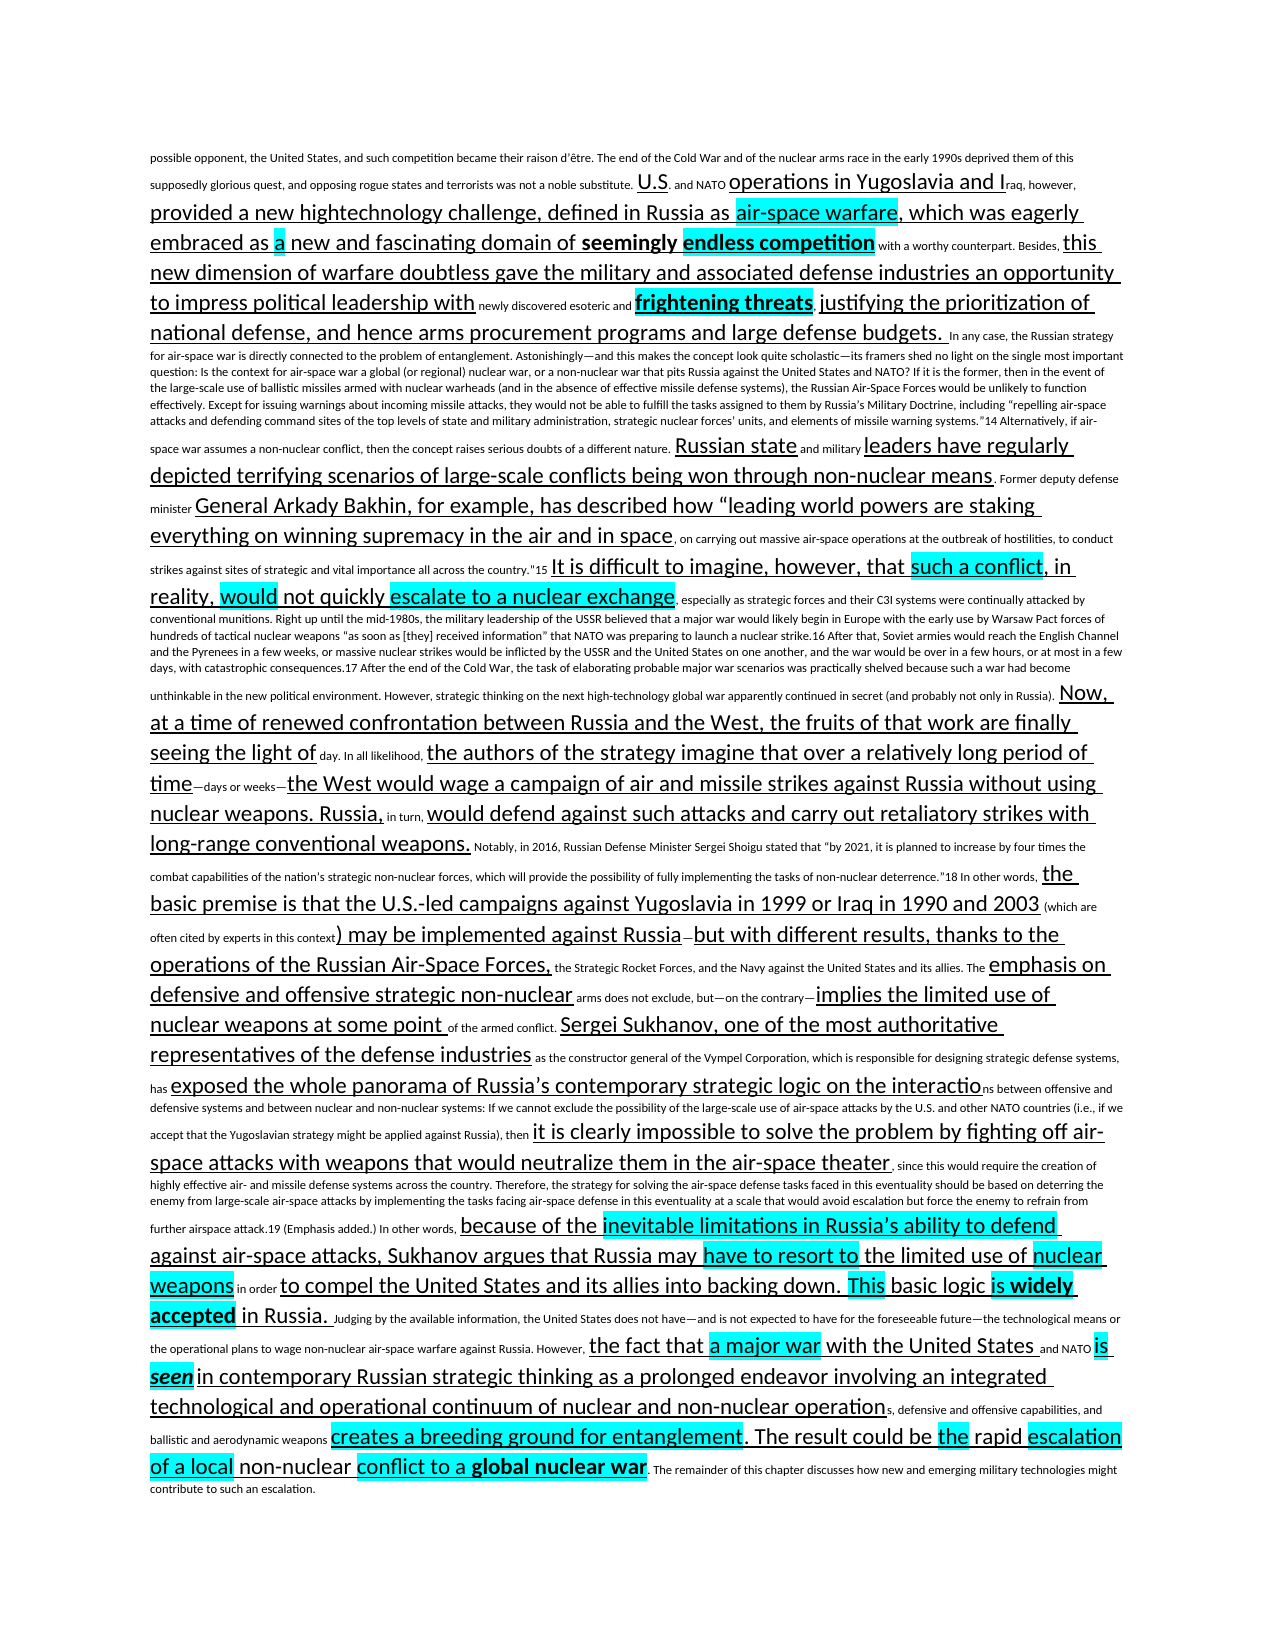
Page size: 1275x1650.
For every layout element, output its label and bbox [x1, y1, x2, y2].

text [150, 150, 1125, 1497]
